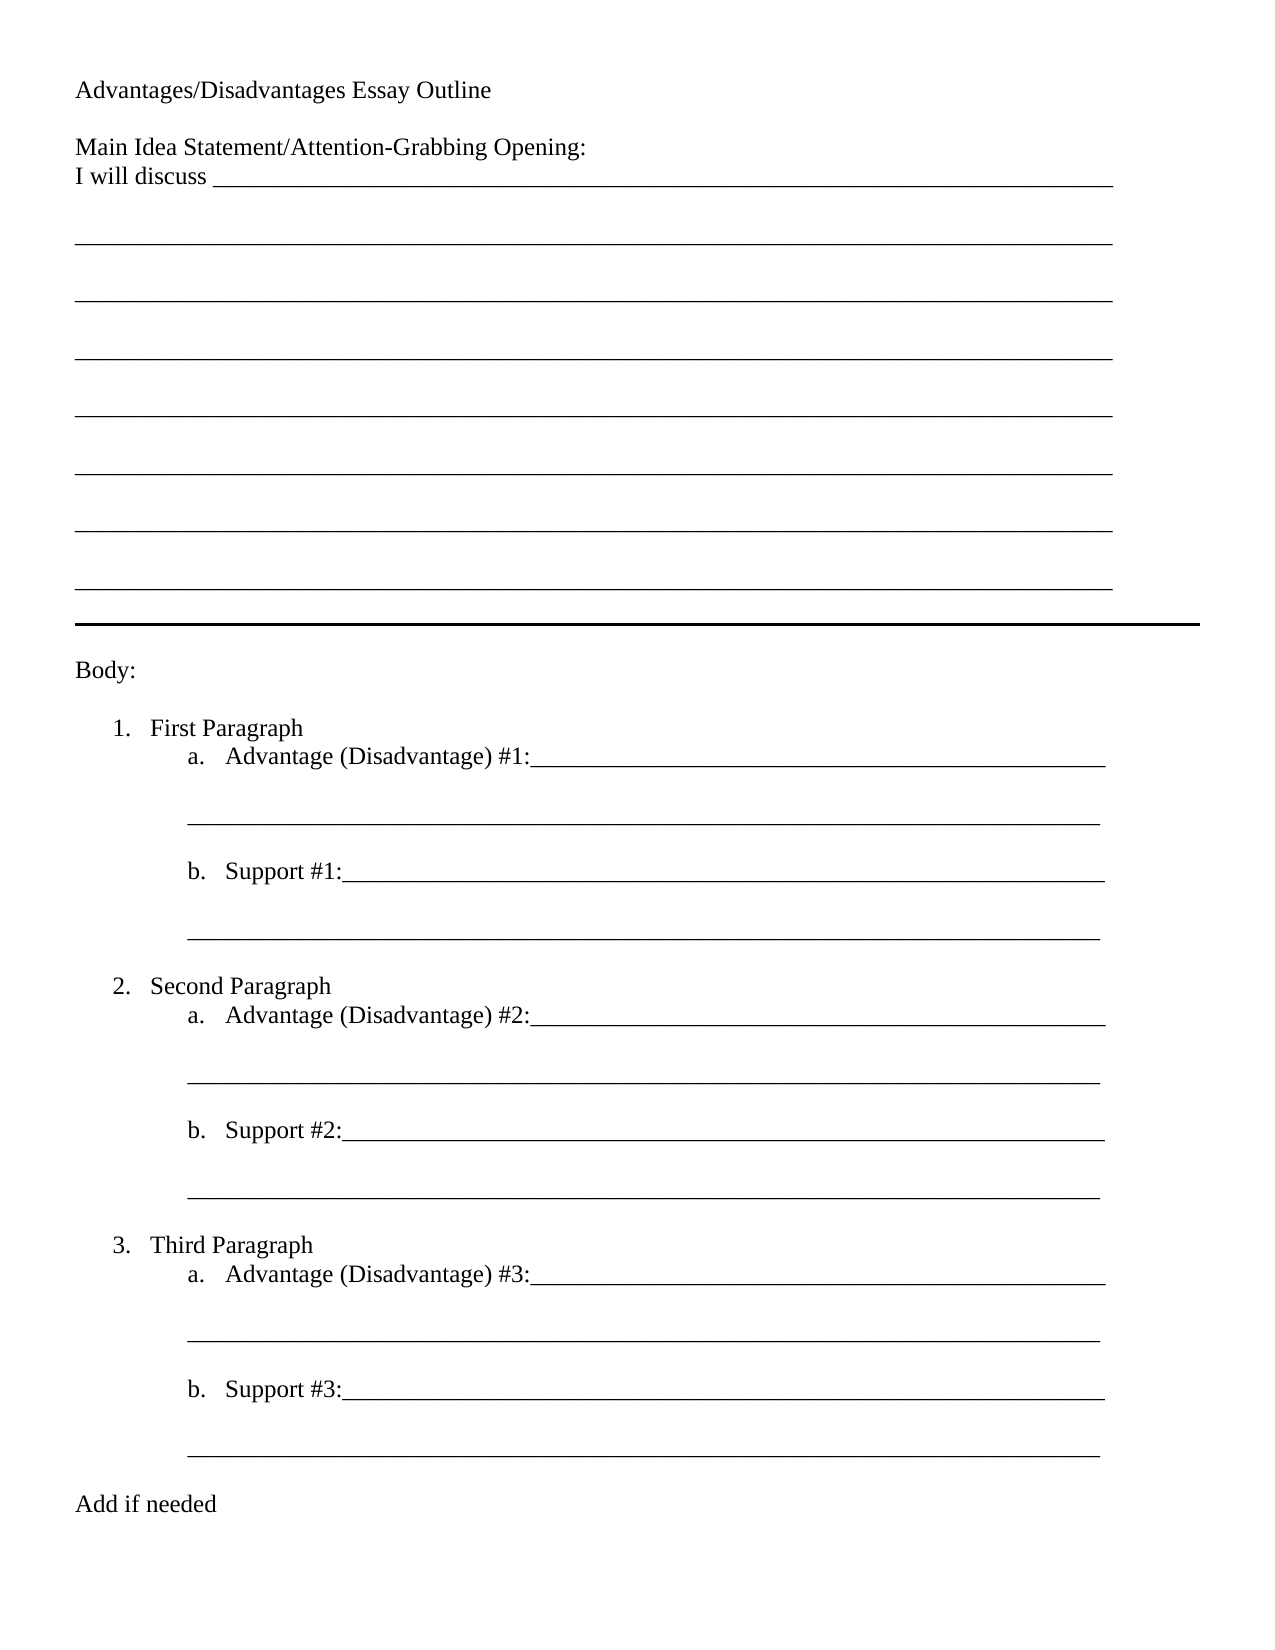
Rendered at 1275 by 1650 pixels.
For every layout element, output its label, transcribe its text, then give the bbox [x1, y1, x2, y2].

text _________________________________________________________________________ [187, 1316, 1200, 1345]
list Second Paragraph [112, 971, 1200, 1000]
list Support #2:_____________________________________________________________ [187, 1115, 1200, 1144]
list Advantage (Disadvantage) #3:______________________________________________ [187, 1259, 1200, 1288]
text ___________________________________________________________________________________ [75, 506, 1200, 535]
text _________________________________________________________________________ [187, 1058, 1200, 1086]
text ___________________________________________________________________________________ [75, 449, 1200, 477]
text Main Idea Statement/Attention-Grabbing Opening: [75, 132, 1200, 161]
text ___________________________________________________________________________________ [75, 564, 1200, 592]
text ___________________________________________________________________________________ [75, 334, 1200, 362]
text _________________________________________________________________________ [187, 799, 1200, 828]
text ___________________________________________________________________________________ [75, 276, 1200, 305]
text _________________________________________________________________________ [187, 1431, 1200, 1460]
list Third Paragraph [112, 1230, 1200, 1259]
list Support #3:_____________________________________________________________ [187, 1374, 1200, 1403]
text _________________________________________________________________________ [187, 1173, 1200, 1201]
list Advantage (Disadvantage) #2:______________________________________________ [187, 1000, 1200, 1029]
text Body: [75, 655, 1200, 684]
list First Paragraph [112, 713, 1200, 741]
text Add if needed [75, 1489, 1200, 1518]
text _________________________________________________________________________ [187, 914, 1200, 943]
text I will discuss ________________________________________________________________________ [75, 161, 1200, 190]
text Advantages/Disadvantages Essay Outline [75, 75, 1200, 104]
list Advantage (Disadvantage) #1:______________________________________________ [187, 741, 1200, 770]
text ___________________________________________________________________________________ [75, 219, 1200, 247]
text ___________________________________________________________________________________ [75, 391, 1200, 420]
list Support #1:_____________________________________________________________ [187, 856, 1200, 885]
